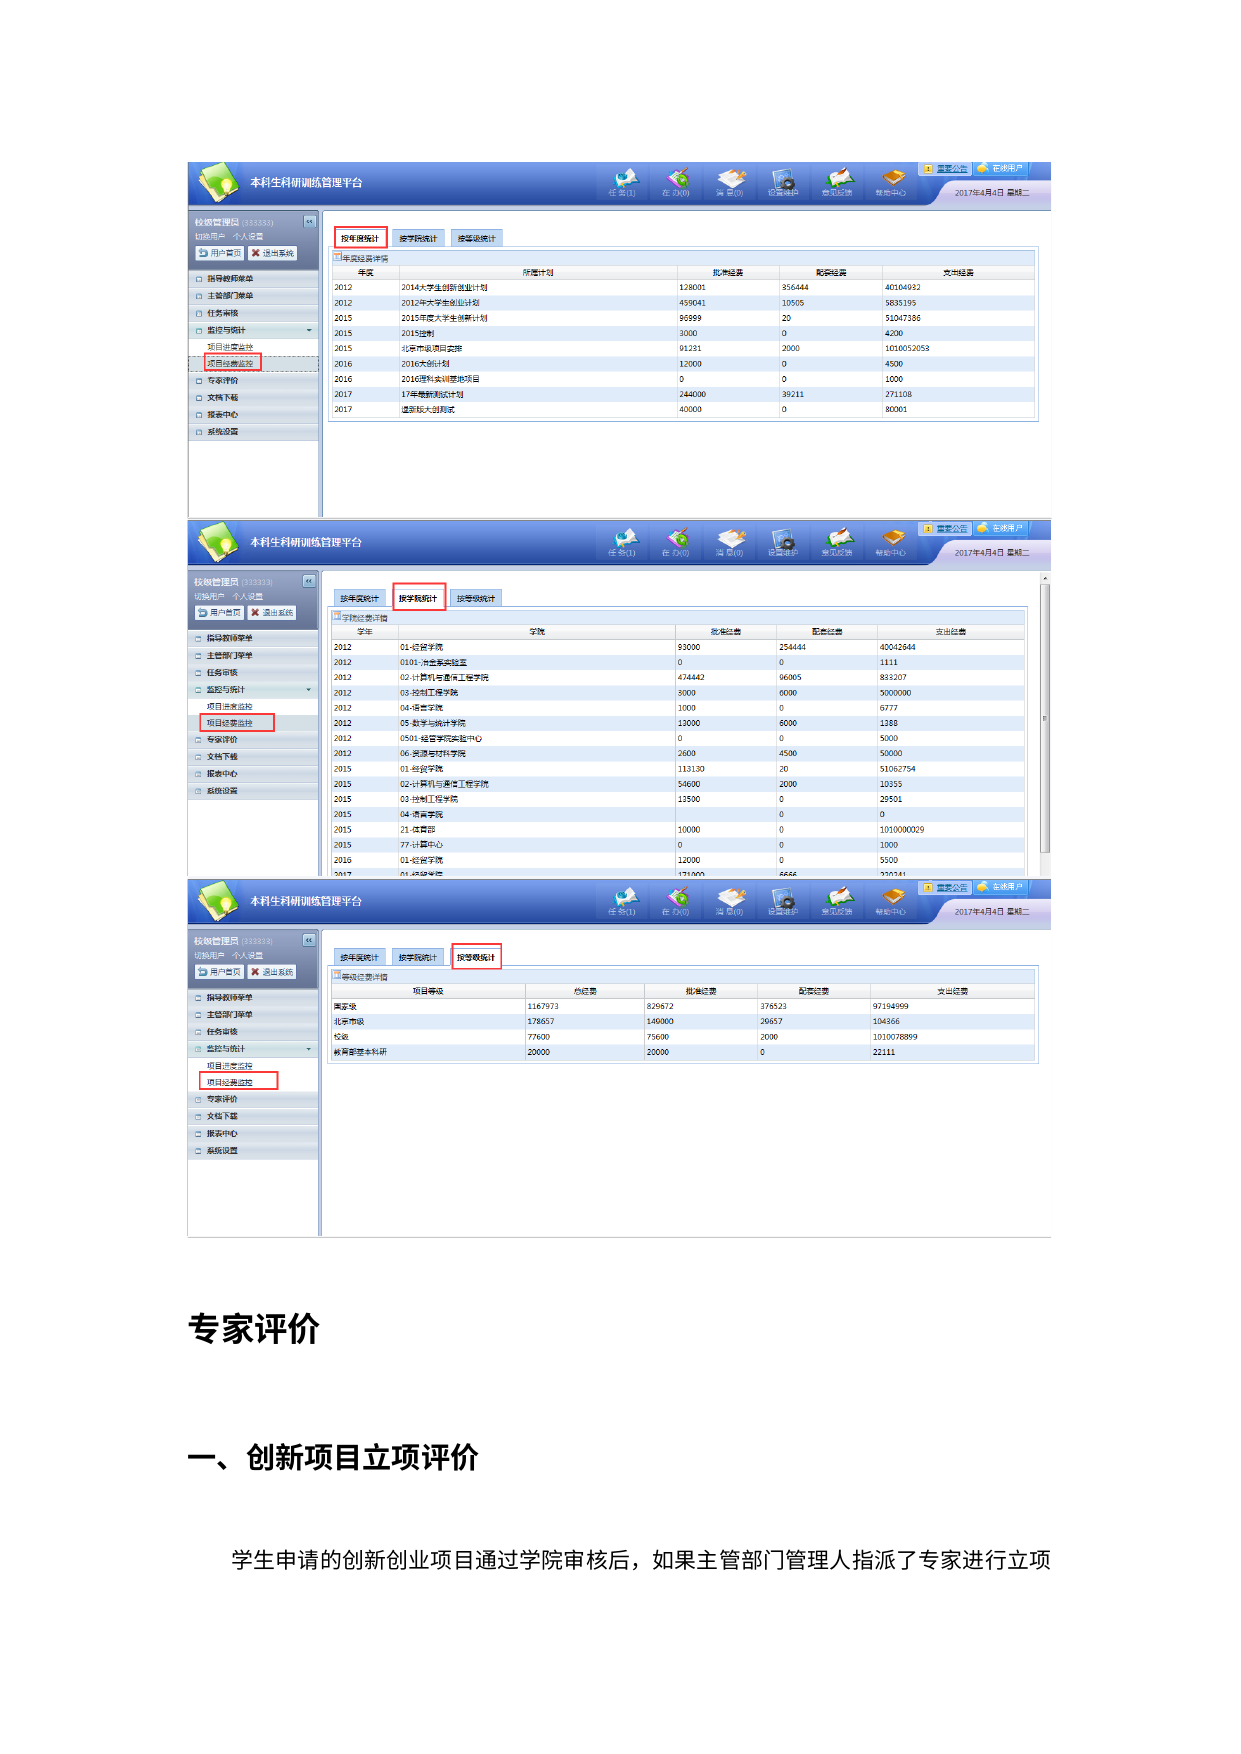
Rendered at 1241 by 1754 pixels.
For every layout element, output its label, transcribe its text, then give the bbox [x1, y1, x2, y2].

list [187, 1542, 1053, 1575]
picture [187, 162, 1052, 1238]
subtitle 一、创新项目立项评价 [187, 1423, 1053, 1488]
subtitle 专家评价 [187, 1294, 1053, 1359]
